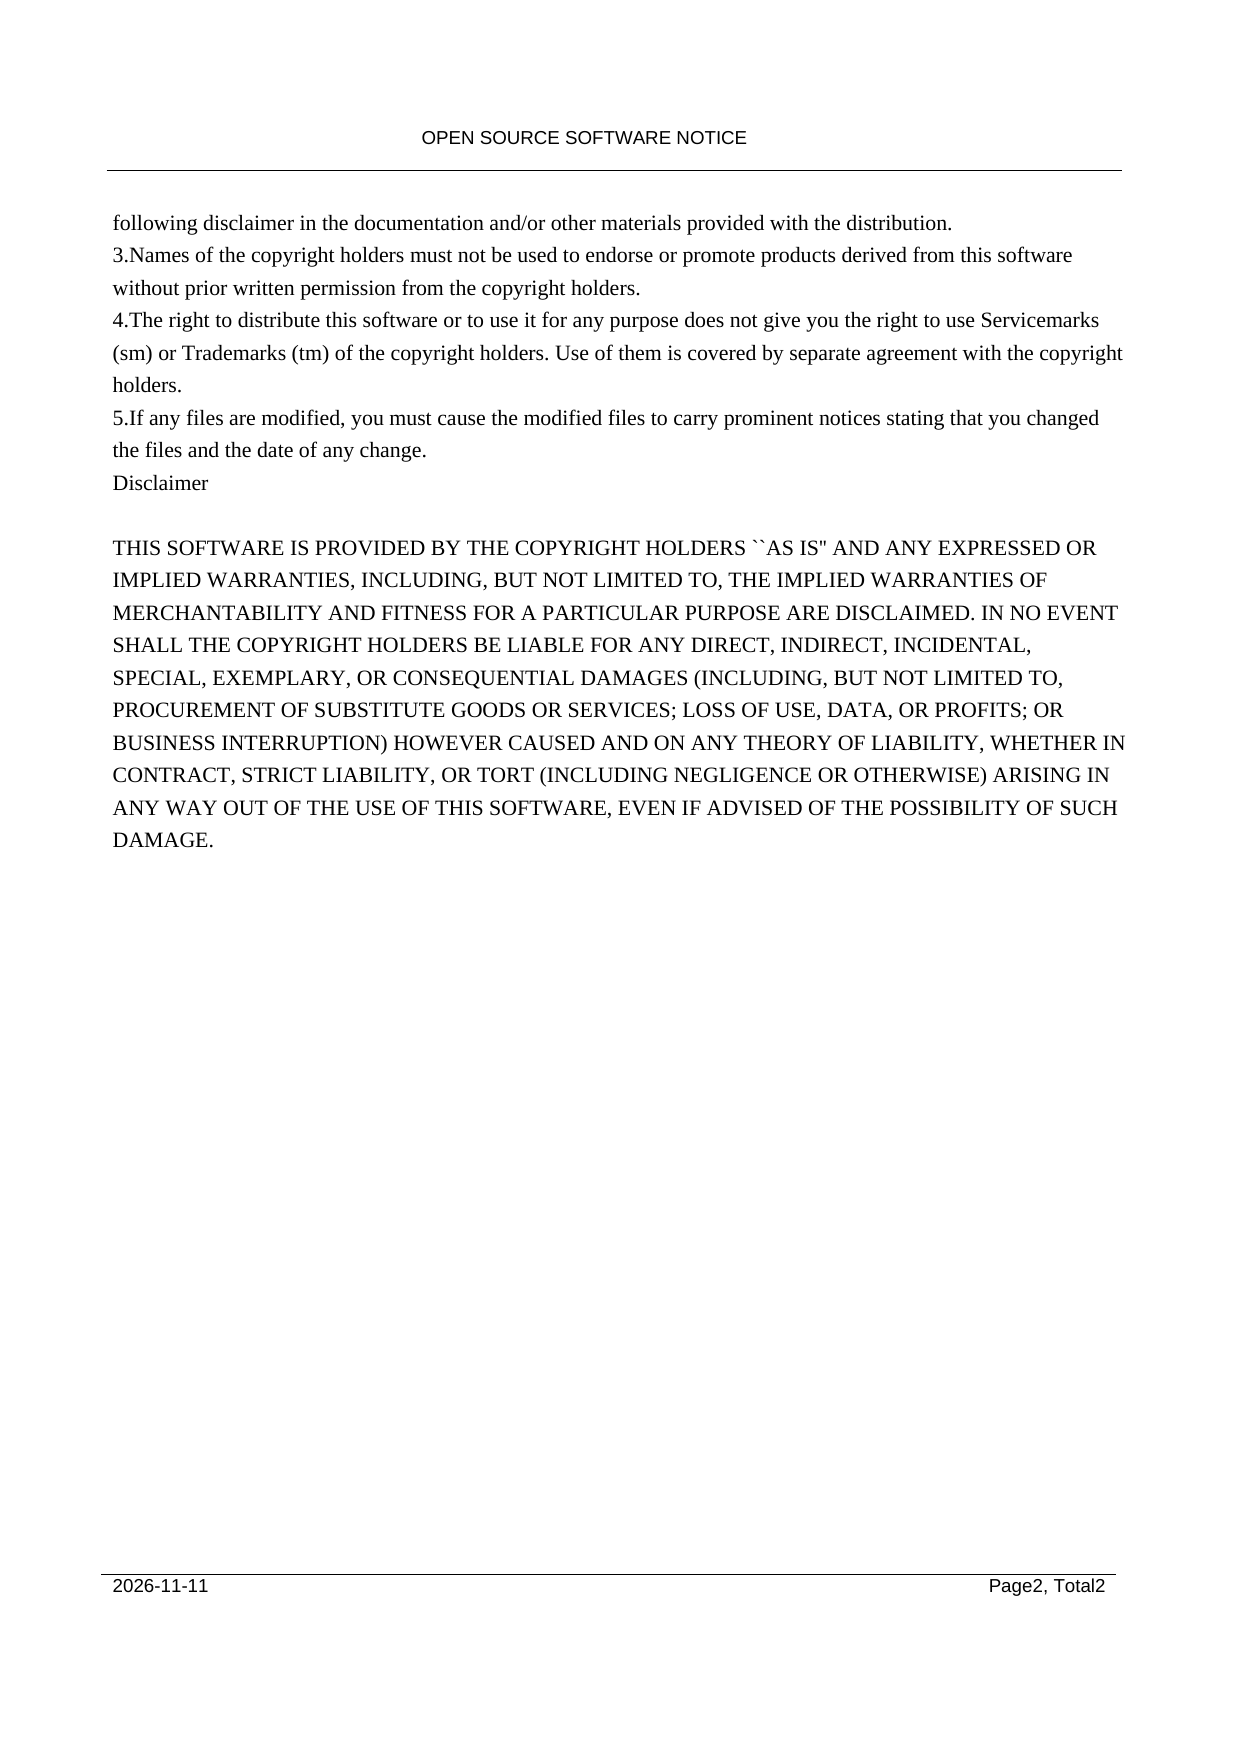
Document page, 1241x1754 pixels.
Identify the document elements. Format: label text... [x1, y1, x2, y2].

text THIS SOFTWARE IS PROVIDED BY THE COPYRIGHT HOLDERS ``AS IS'' AND ANY EXPRESSED OR IMPLIED WARRANTIES, INCLUDING, BUT NOT LIMITED TO, THE IMPLIED WARRANTIES OF MERCHANTABILITY AND FITNESS FOR A PARTICULAR PURPOSE ARE DISCLAIMED. IN NO EVENT SHALL THE COPYRIGHT HOLDERS BE LIABLE FOR ANY DIRECT, INDIRECT, INCIDENTAL, SPECIAL, EXEMPLARY, OR CONSEQUENTIAL DAMAGES (INCLUDING, BUT NOT LIMITED TO, PROCUREMENT OF SUBSTITUTE GOODS OR SERVICES; LOSS OF USE, DATA, OR PROFITS; OR BUSINESS INTERRUPTION) HOWEVER CAUSED AND ON ANY THEORY OF LIABILITY, WHETHER IN CONTRACT, STRICT LIABILITY, OR TORT (INCLUDING NEGLIGENCE OR OTHERWISE) ARISING IN ANY WAY OUT OF THE USE OF THIS SOFTWARE, EVEN IF ADVISED OF THE POSSIBILITY OF SUCH DAMAGE. [112, 531, 1128, 856]
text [112, 206, 1128, 239]
text 5.If any files are modified, you must cause the modified files to carry prominent notices stating that you changed the files and the date of any change. [112, 401, 1128, 466]
text Disclaimer [112, 466, 1128, 499]
text 4.The right to distribute this software or to use it for any purpose does not give you the right to use Servicemarks (sm) or Trademarks (tm) of the copyright holders. Use of them is covered by separate agreement with the copyright holders. [112, 304, 1128, 401]
text 3.Names of the copyright holders must not be used to endorse or promote products derived from this software without prior written permission from the copyright holders. [112, 239, 1128, 304]
